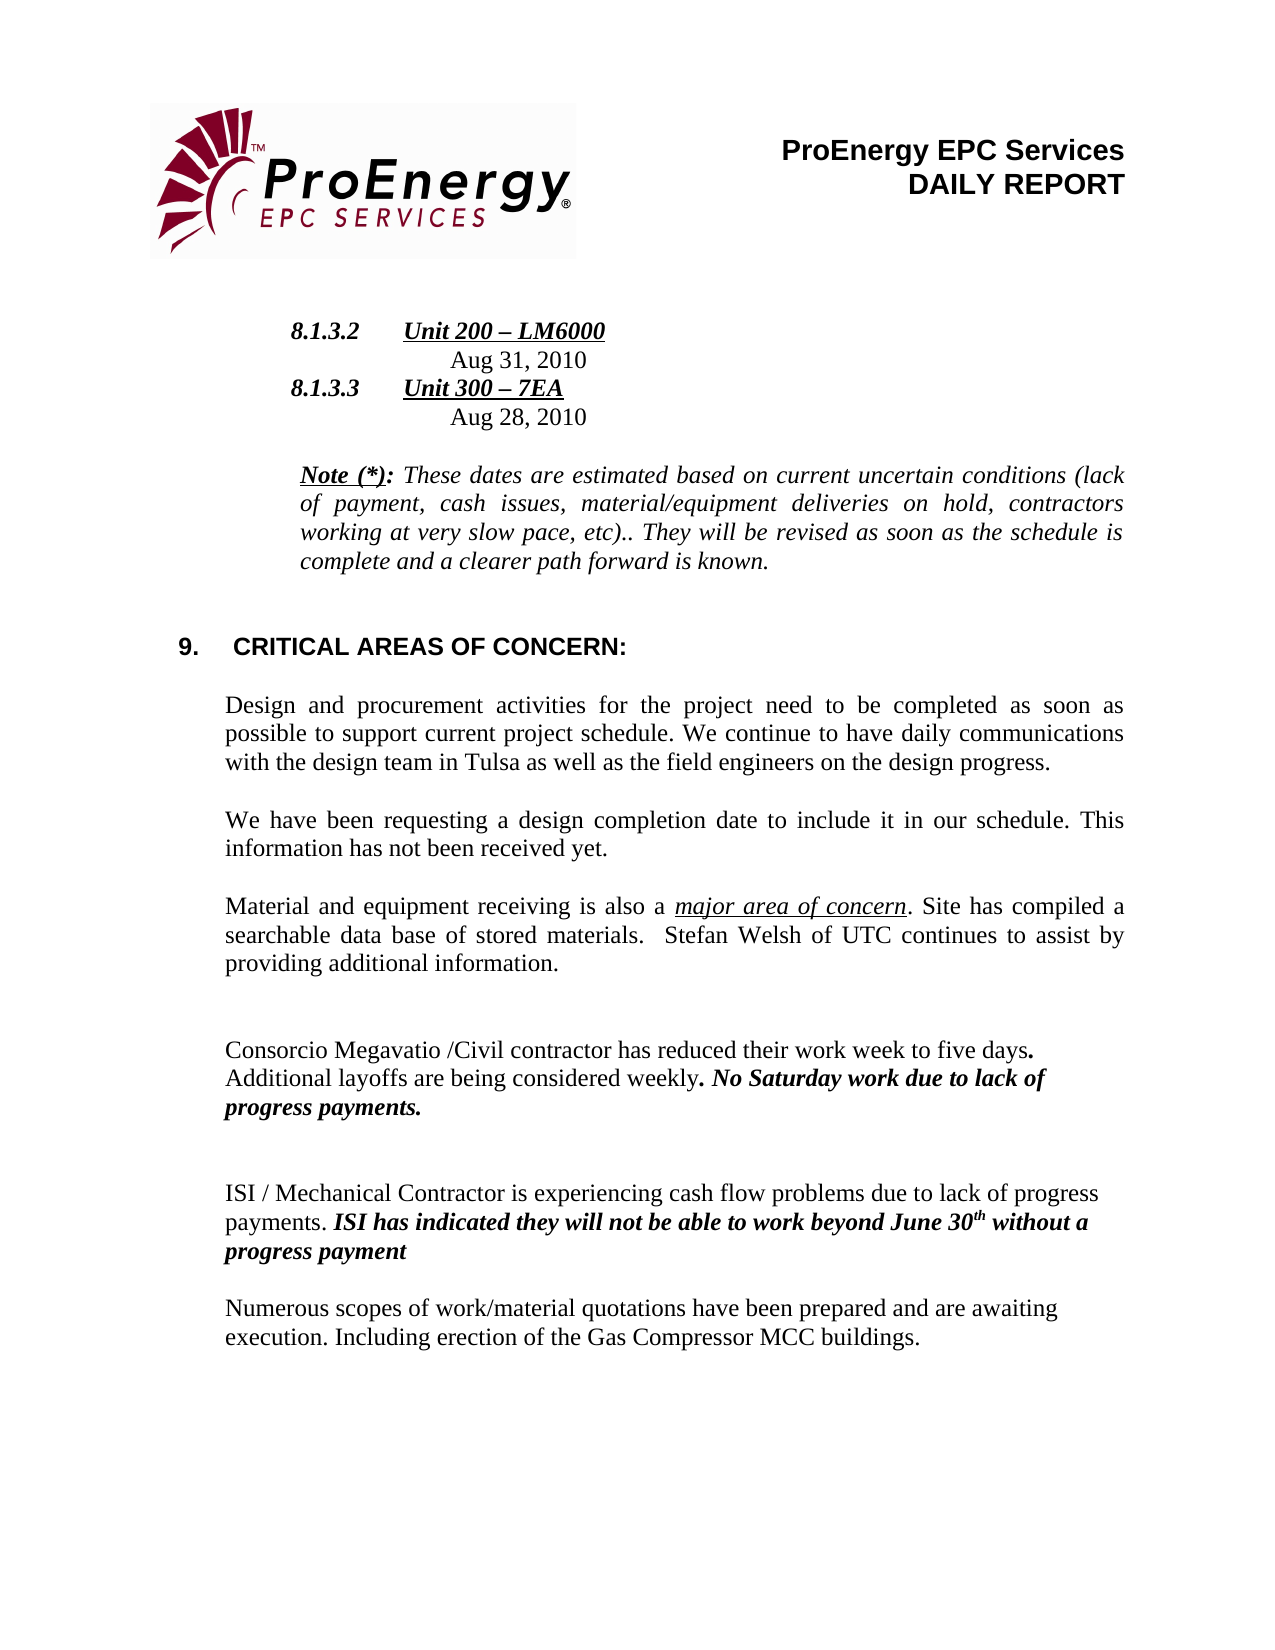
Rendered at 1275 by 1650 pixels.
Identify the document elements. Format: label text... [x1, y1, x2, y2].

text Material and equipment receiving is also a major area of concern. Site has compiled a searchable data base of stored materials. Stefan Welsh of UTC continues to assist by providing additional information. [225, 891, 1125, 977]
list Unit 200 – LM6000 [291, 316, 1125, 345]
picture [150, 103, 577, 259]
text Aug 31, 2010 [450, 345, 1125, 373]
text Consorcio Megavatio /Civil contractor has reduced their work week to five days. Additional layoffs are being considered weekly. No Saturday work due to lack of progress payments. [225, 1035, 1125, 1121]
text Numerous scopes of work/material quotations have been prepared and are awaiting execution. Including erection of the Gas Compressor MCC buildings. [225, 1293, 1125, 1351]
list CRITICAL AREAS OF CONCERN: [178, 632, 1125, 661]
text ISI / Mechanical Contractor is experiencing cash flow problems due to lack of progress payments. ISI has indicated they will not be able to work beyond June 30th without a progress payment [225, 1178, 1125, 1265]
text Design and procurement activities for the project need to be completed as soon as possible to support current project schedule. We continue to have daily communications with the design team in Tulsa as well as the field engineers on the design progress. [225, 690, 1125, 776]
text We have been requesting a design completion date to include it in our schedule. This information has not been received yet. [225, 805, 1125, 862]
text Aug 28, 2010 [450, 402, 1125, 431]
list Unit 300 – 7EA [291, 373, 1125, 402]
